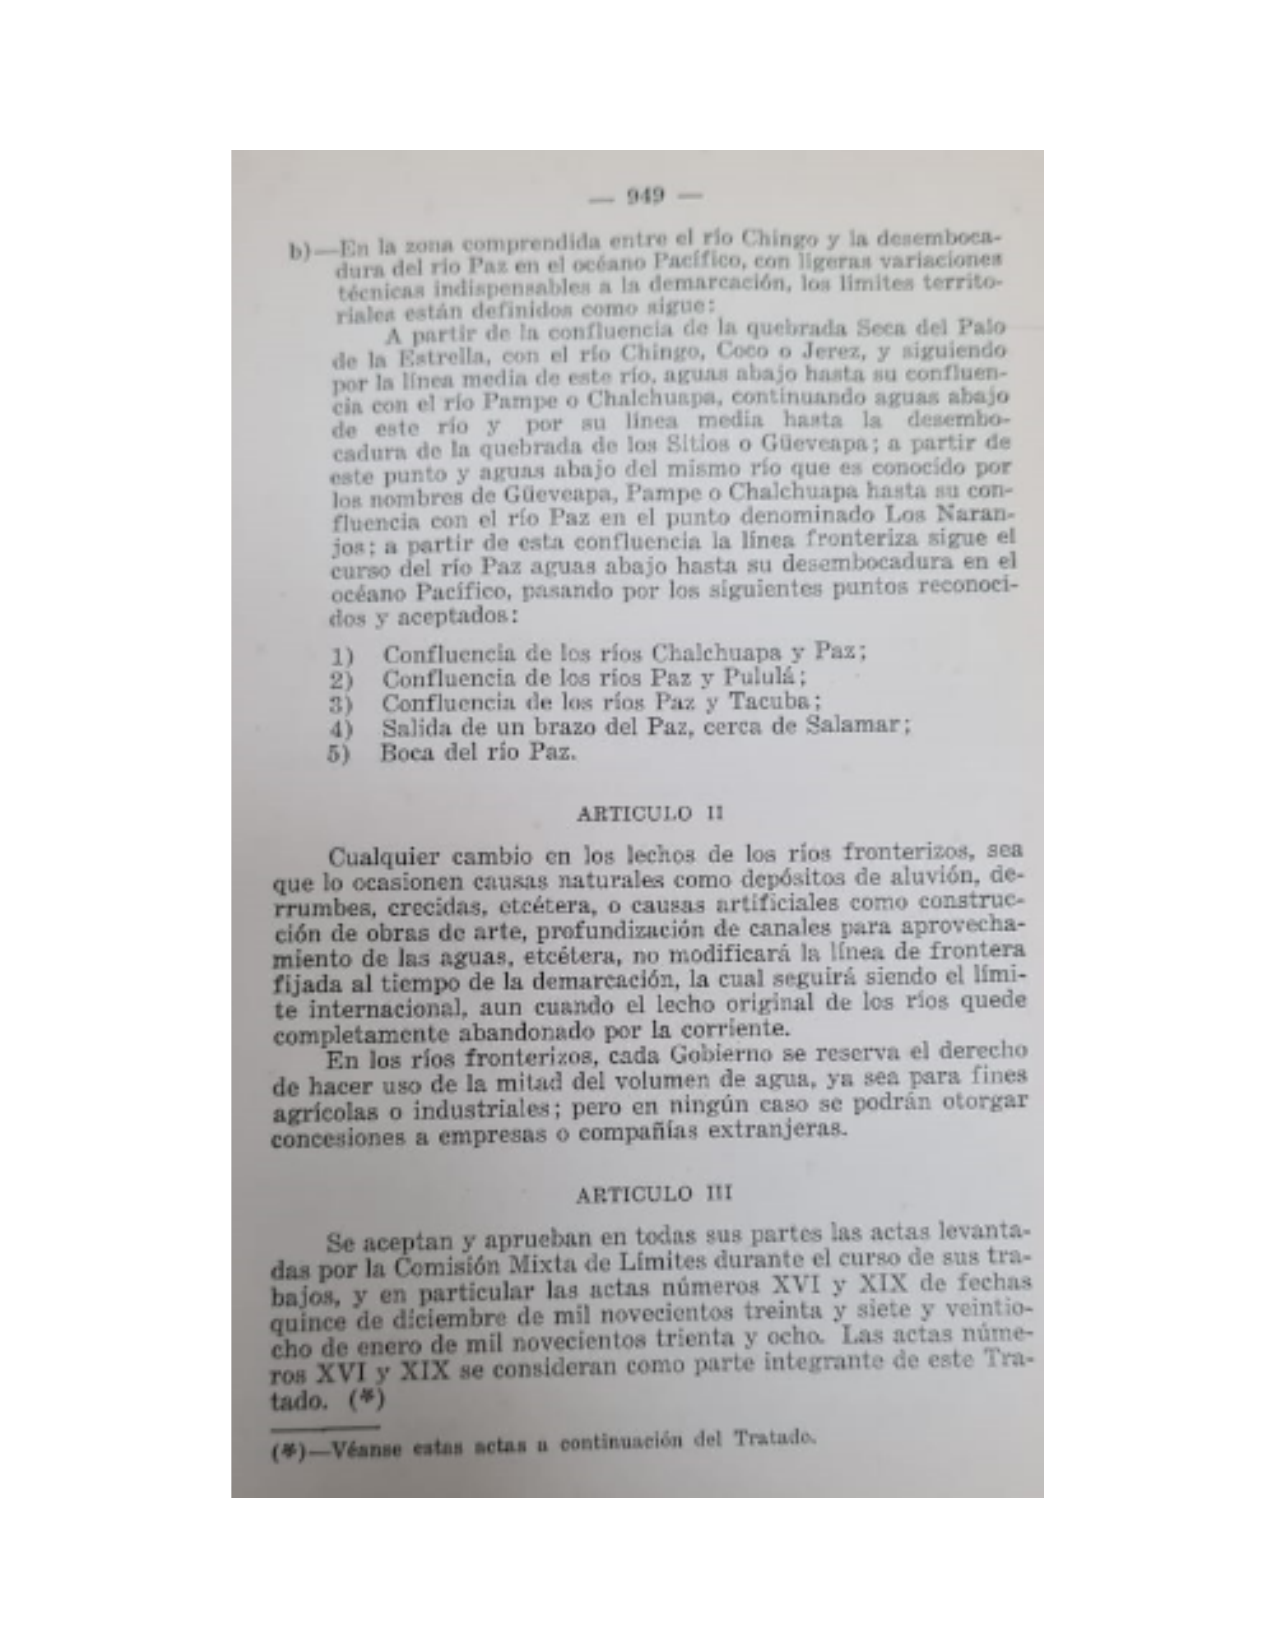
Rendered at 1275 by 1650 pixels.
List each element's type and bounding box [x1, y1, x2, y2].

picture [231, 150, 1044, 1498]
